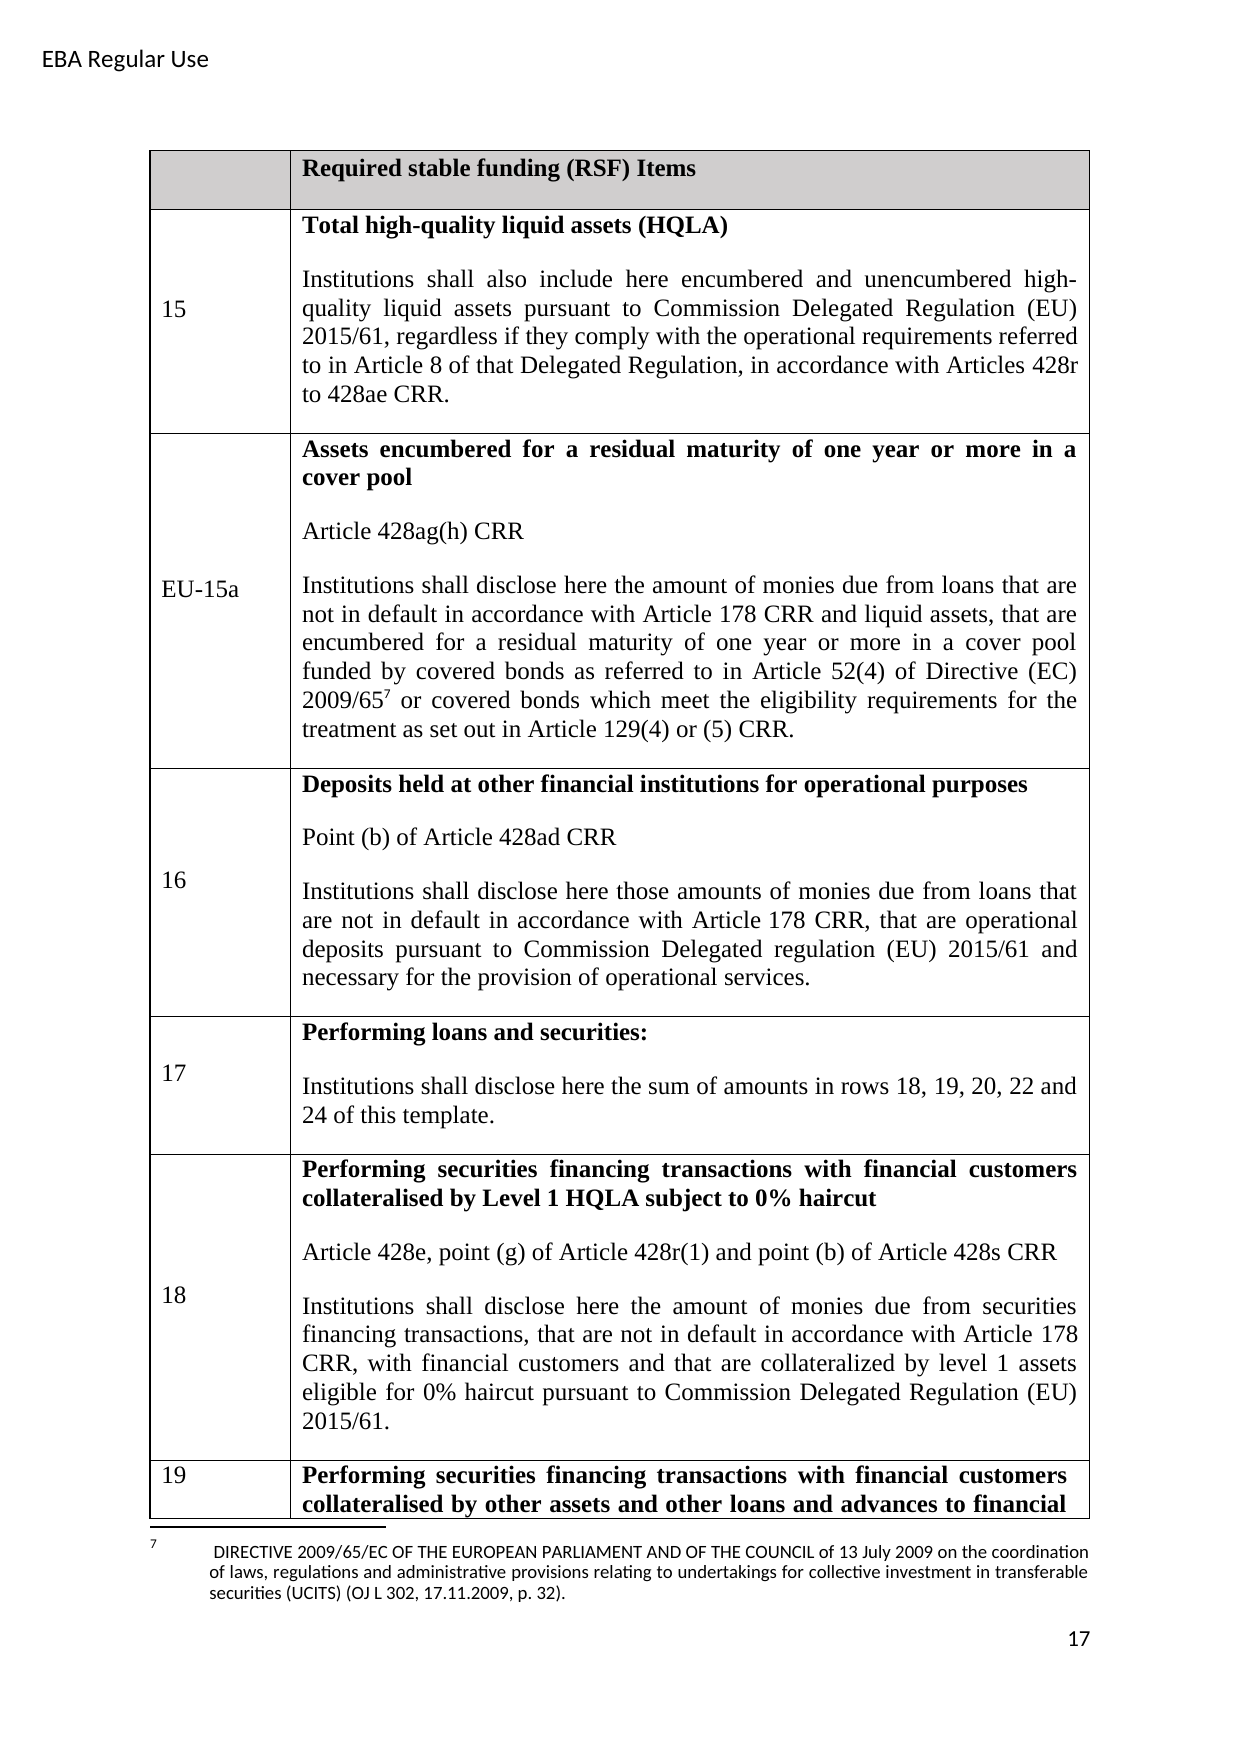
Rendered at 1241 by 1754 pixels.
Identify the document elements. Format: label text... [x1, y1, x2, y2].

table_cell Deposits held at other financial institutions for operational purposes Point (b) of Article 428ad CRR Institutions shall disclose here those amounts of monies due from loans that are not in default in accordance with Article 178 CRR, that are operational deposits pursuant to Commission Delegated regulation (EU) 2015/61 and necessary for the provision of operational services. [291, 769, 1089, 1016]
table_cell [291, 1461, 1089, 1518]
table_cell 18 [151, 1155, 290, 1459]
table_cell 16 [151, 769, 290, 1016]
table_cell 19 [151, 1461, 290, 1518]
table_cell [151, 151, 290, 209]
table_cell Performing securities financing transactions with financial customers collateralised by Level 1 HQLA subject to 0% haircut Article 428e, point (g) of Article 428r(1) and point (b) of Article 428s CRR Institutions shall disclose here the amount of monies due from securities financing transactions, that are not in default in accordance with Article 178 CRR, with financial customers and that are collateralized by level 1 assets eligible for 0% haircut pursuant to Commission Delegated Regulation (EU) 2015/61. [291, 1155, 1089, 1459]
table_cell Total high-quality liquid assets (HQLA) Institutions shall also include here encumbered and unencumbered high-quality liquid assets pursuant to Commission Delegated Regulation (EU) 2015/61, regardless if they comply with the operational requirements referred to in Article 8 of that Delegated Regulation, in accordance with Articles 428r to 428ae CRR. [291, 210, 1089, 433]
table_cell EU-15a [151, 434, 290, 768]
table_cell 17 [151, 1017, 290, 1153]
table_cell 15 [151, 210, 290, 433]
table_cell Assets encumbered for a residual maturity of one year or more in a cover pool Article 428ag(h) CRR Institutions shall disclose here the amount of monies due from loans that are not in default in accordance with Article 178 CRR and liquid assets, that are encumbered for a residual maturity of one year or more in a cover pool funded by covered bonds as referred to in Article 52(4) of Directive (EC) 2009/65 or covered bonds which meet the eligibility requirements for the treatment as set out in Article 129(4) or (5) CRR. [291, 434, 1089, 768]
table_cell Performing loans and securities: Institutions shall disclose here the sum of amounts in rows 18, 19, 20, 22 and 24 of this template. [291, 1017, 1089, 1153]
table_cell Required stable funding (RSF) Items [291, 151, 1089, 209]
